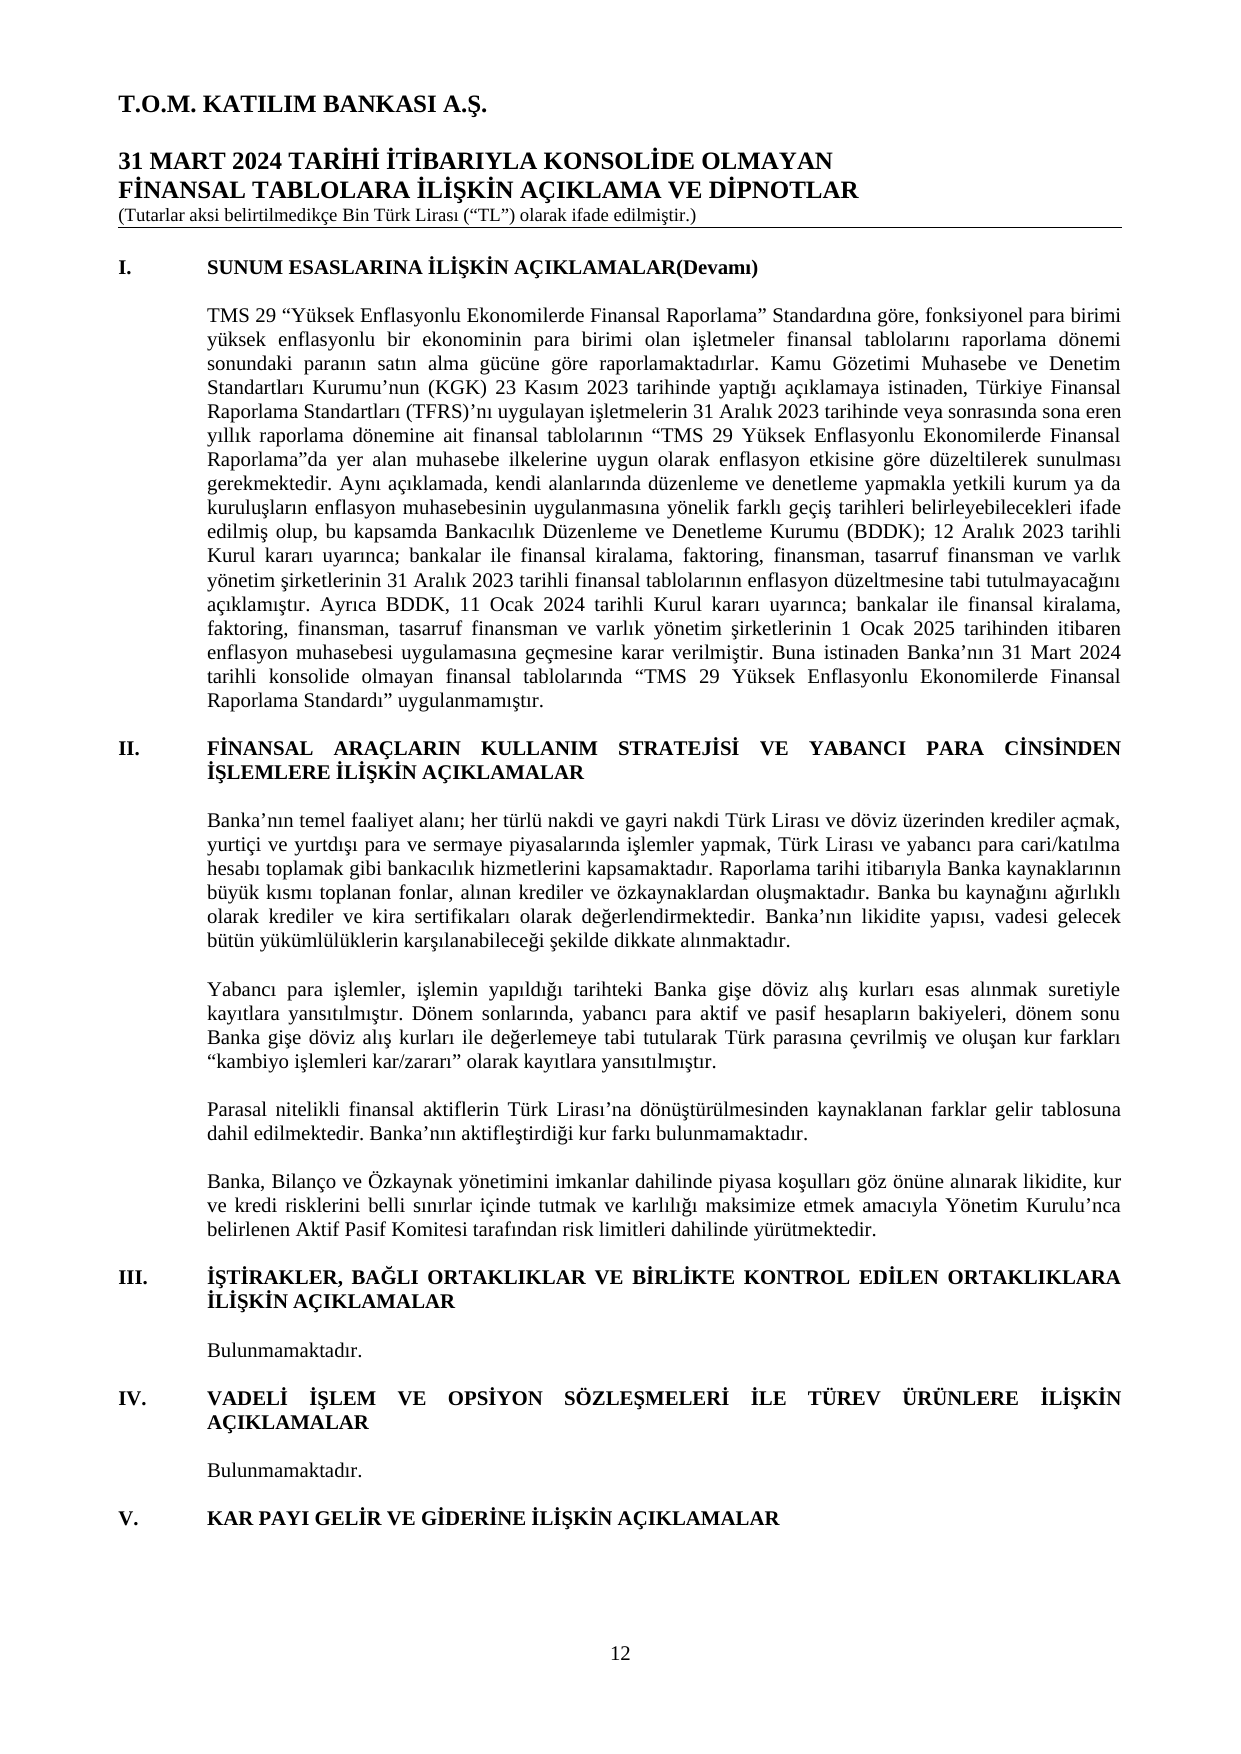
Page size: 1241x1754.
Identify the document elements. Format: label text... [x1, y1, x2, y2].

text Yabancı para işlemler, işlemin yapıldığı tarihteki Banka gişe döviz alış kurları esas alınmak suretiyle kayıtlara yansıtılmıştır. Dönem sonlarında, yabancı para aktif ve pasif hesapların bakiyeleri, dönem sonu Banka gişe döviz alış kurları ile değerlemeye tabi tutularak Türk parasına çevrilmiş ve oluşan kur farkları “kambiyo işlemleri kar/zararı” olarak kayıtlara yansıtılmıştır. [207, 977, 1122, 1073]
text II. FİNANSAL ARAÇLARIN KULLANIM STRATEJİSİ VE YABANCI PARA CİNSİNDEN İŞLEMLERE İLİŞKİN AÇIKLAMALAR [118, 736, 1122, 784]
text Parasal nitelikli finansal aktiflerin Türk Lirası’na dönüştürülmesinden kaynaklanan farklar gelir tablosuna dahil edilmektedir. Banka’nın aktifleştirdiği kur farkı bulunmamaktadır. [207, 1097, 1122, 1145]
text Banka, Bilanço ve Özkaynak yönetimini imkanlar dahilinde piyasa koşulları göz önüne alınarak likidite, kur ve kredi risklerini belli sınırlar içinde tutmak ve karlılığı maksimize etmek amacıyla Yönetim Kurulu’nca belirlenen Aktif Pasif Komitesi tarafından risk limitleri dahilinde yürütmektedir. [207, 1169, 1122, 1241]
text III. İŞTİRAKLER, BAĞLI ORTAKLIKLAR VE BİRLİKTE KONTROL EDİLEN ORTAKLIKLARA İLİŞKİN AÇIKLAMALAR [118, 1265, 1122, 1313]
text Bulunmamaktadır. [207, 1337, 1122, 1362]
text TMS 29 “Yüksek Enflasyonlu Ekonomilerde Finansal Raporlama” Standardına göre, fonksiyonel para birimi yüksek enflasyonlu bir ekonominin para birimi olan işletmeler finansal tablolarını raporlama dönemi sonundaki paranın satın alma gücüne göre raporlamaktadırlar. Kamu Gözetimi Muhasebe ve Denetim Standartları Kurumu’nun (KGK) 23 Kasım 2023 tarihinde yaptığı açıklamaya istinaden, Türkiye Finansal Raporlama Standartları (TFRS)’nı uygulayan işletmelerin 31 Aralık 2023 tarihinde veya sonrasında sona eren yıllık raporlama dönemine ait finansal tablolarının “TMS 29 Yüksek Enflasyonlu Ekonomilerde Finansal Raporlama”da yer alan muhasebe ilkelerine uygun olarak enflasyon etkisine göre düzeltilerek sunulması gerekmektedir. Aynı açıklamada, kendi alanlarında düzenleme ve denetleme yapmakla yetkili kurum ya da kuruluşların enflasyon muhasebesinin uygulanmasına yönelik farklı geçiş tarihleri belirleyebilecekleri ifade edilmiş olup, bu kapsamda Bankacılık Düzenleme ve Denetleme Kurumu (BDDK); 12 Aralık 2023 tarihli Kurul kararı uyarınca; bankalar ile finansal kiralama, faktoring, finansman, tasarruf finansman ve varlık yönetim şirketlerinin 31 Aralık 2023 tarihli finansal tablolarının enflasyon düzeltmesine tabi tutulmayacağını açıklamıştır. Ayrıca BDDK, 11 Ocak 2024 tarihli Kurul kararı uyarınca; bankalar ile finansal kiralama, faktoring, finansman, tasarruf finansman ve varlık yönetim şirketlerinin 1 Ocak 2025 tarihinden itibaren enflasyon muhasebesi uygulamasına geçmesine karar verilmiştir. Buna istinaden Banka’nın 31 Mart 2024 tarihli konsolide olmayan finansal tablolarında “TMS 29 Yüksek Enflasyonlu Ekonomilerde Finansal Raporlama Standardı” uygulanmamıştır. [207, 303, 1122, 712]
text I. SUNUM ESASLARINA İLİŞKİN AÇIKLAMALAR(Devamı) [118, 255, 1122, 279]
text IV. VADELİ İŞLEM VE OPSİYON SÖZLEŞMELERİ İLE TÜREV ÜRÜNLERE İLİŞKİN AÇIKLAMALAR [118, 1386, 1122, 1434]
text Bulunmamaktadır. [207, 1458, 1122, 1482]
text V. KAR PAYI GELİR VE GİDERİNE İLİŞKİN AÇIKLAMALAR [118, 1506, 1122, 1530]
text Banka’nın temel faaliyet alanı; her türlü nakdi ve gayri nakdi Türk Lirası ve döviz üzerinden krediler açmak, yurtiçi ve yurtdışı para ve sermaye piyasalarında işlemler yapmak, Türk Lirası ve yabancı para cari/katılma hesabı toplamak gibi bankacılık hizmetlerini kapsamaktadır. Raporlama tarihi itibarıyla Banka kaynaklarının büyük kısmı toplanan fonlar, alınan krediler ve özkaynaklardan oluşmaktadır. Banka bu kaynağını ağırlıklı olarak krediler ve kira sertifikaları olarak değerlendirmektedir. Banka’nın likidite yapısı, vadesi gelecek bütün yükümlülüklerin karşılanabileceği şekilde dikkate alınmaktadır. [207, 808, 1122, 952]
